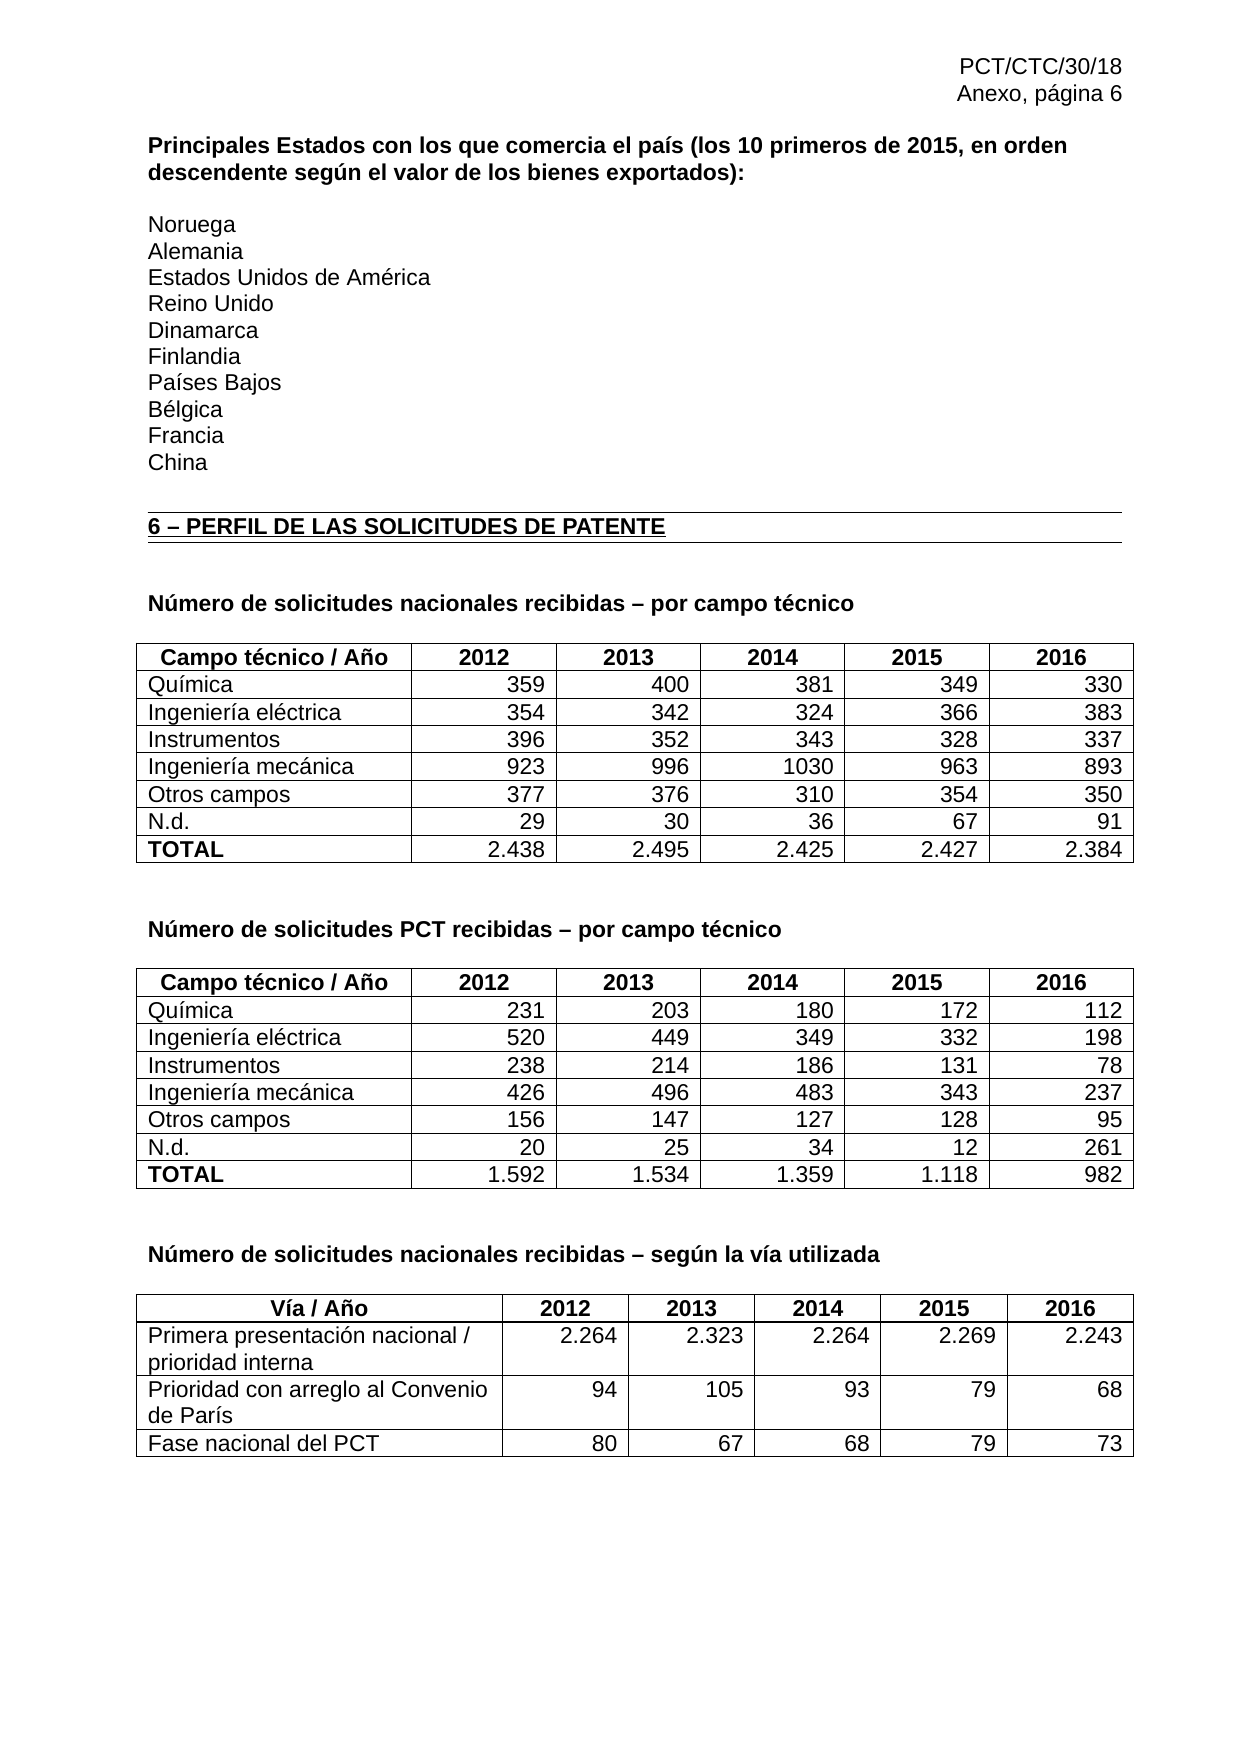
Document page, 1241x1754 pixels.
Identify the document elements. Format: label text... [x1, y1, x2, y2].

table_cell 310 [701, 781, 844, 807]
table_cell 73 [1008, 1430, 1133, 1456]
table_header 2012 [412, 644, 556, 670]
table_cell 180 [701, 997, 844, 1023]
text Número de solicitudes nacionales recibidas – según la vía utilizada [148, 1241, 1122, 1268]
table_cell 68 [755, 1430, 880, 1456]
text Países Bajos [148, 369, 1122, 396]
text Estados Unidos de América [148, 264, 1122, 290]
table_cell 238 [412, 1052, 556, 1078]
table_cell Ingeniería mecánica [137, 1079, 411, 1105]
table_cell 350 [990, 781, 1133, 807]
table_cell 2.427 [845, 836, 989, 862]
table_cell 2.495 [557, 836, 700, 862]
table_cell 354 [845, 781, 989, 807]
table_header 2013 [629, 1295, 754, 1321]
table_header 2016 [990, 644, 1133, 670]
table_cell 29 [412, 808, 556, 834]
table_cell 337 [990, 726, 1133, 752]
table_cell 34 [701, 1134, 844, 1160]
table_cell Química [137, 997, 411, 1023]
table_cell 2.264 [755, 1323, 880, 1375]
table_cell Primera presentación nacional / prioridad interna [137, 1323, 502, 1375]
table_header 2015 [845, 644, 989, 670]
table_cell Instrumentos [137, 726, 411, 752]
table_header 2015 [845, 969, 989, 996]
text Número de solicitudes PCT recibidas – por campo técnico [148, 916, 1122, 942]
table_cell TOTAL [137, 1161, 411, 1187]
table_cell 520 [412, 1024, 556, 1051]
table_header 2013 [557, 644, 700, 670]
table_cell 147 [557, 1106, 700, 1133]
table_header 2012 [412, 969, 556, 996]
table_cell 214 [557, 1052, 700, 1078]
text Alemania [148, 238, 1122, 264]
table_cell 1.359 [701, 1161, 844, 1187]
table_cell N.d. [137, 1134, 411, 1160]
table_cell 2.384 [990, 836, 1133, 862]
table_cell 67 [629, 1430, 754, 1456]
table_cell Otros campos [137, 781, 411, 807]
table_cell 2.438 [412, 836, 556, 862]
table_cell 963 [845, 753, 989, 780]
text Dinamarca [148, 317, 1122, 343]
table_cell 20 [412, 1134, 556, 1160]
table_header 2012 [503, 1295, 628, 1321]
table_cell 79 [881, 1376, 1007, 1429]
table_cell 203 [557, 997, 700, 1023]
table_cell 1.592 [412, 1161, 556, 1187]
table_cell 1030 [701, 753, 844, 780]
table_cell 449 [557, 1024, 700, 1051]
table_header 2015 [881, 1295, 1007, 1321]
text Noruega [148, 211, 1122, 238]
table_cell 483 [701, 1079, 844, 1105]
table_header Campo técnico / Año [137, 969, 411, 996]
table_header 2016 [1008, 1295, 1133, 1321]
table_cell 128 [845, 1106, 989, 1133]
table_cell 332 [845, 1024, 989, 1051]
table_cell 342 [557, 699, 700, 725]
table_cell 330 [990, 671, 1133, 697]
table_cell Ingeniería mecánica [137, 753, 411, 780]
table_cell 349 [845, 671, 989, 697]
table_cell 186 [701, 1052, 844, 1078]
table_cell 36 [701, 808, 844, 834]
table_cell 80 [503, 1430, 628, 1456]
table_cell 91 [990, 808, 1133, 834]
table_header 2013 [557, 969, 700, 996]
table_cell 68 [1008, 1376, 1133, 1429]
table_cell 1.118 [845, 1161, 989, 1187]
table_cell 982 [990, 1161, 1133, 1187]
text Finlandia [148, 343, 1122, 369]
table_cell 95 [990, 1106, 1133, 1133]
table_header 2016 [990, 969, 1133, 996]
table_cell Ingeniería eléctrica [137, 699, 411, 725]
table_cell 105 [629, 1376, 754, 1429]
table_cell 261 [990, 1134, 1133, 1160]
table_cell 25 [557, 1134, 700, 1160]
table_cell N.d. [137, 808, 411, 834]
table_cell 93 [755, 1376, 880, 1429]
table_header Vía / Año [137, 1295, 502, 1321]
table_header Campo técnico / Año [137, 644, 411, 670]
table_cell 366 [845, 699, 989, 725]
table_cell 377 [412, 781, 556, 807]
table_cell 78 [990, 1052, 1133, 1078]
table_cell 79 [881, 1430, 1007, 1456]
text Bélgica [148, 396, 1122, 422]
table_cell 131 [845, 1052, 989, 1078]
table_cell 352 [557, 726, 700, 752]
table_cell 172 [845, 997, 989, 1023]
table_cell TOTAL [137, 836, 411, 862]
table_cell 893 [990, 753, 1133, 780]
table_cell Prioridad con arreglo al Convenio de París [137, 1376, 502, 1429]
table_cell 237 [990, 1079, 1133, 1105]
table_cell 198 [990, 1024, 1133, 1051]
table_cell 30 [557, 808, 700, 834]
table_cell 426 [412, 1079, 556, 1105]
table_header 2014 [701, 644, 844, 670]
table_cell 2.425 [701, 836, 844, 862]
table_cell 496 [557, 1079, 700, 1105]
table_cell 396 [412, 726, 556, 752]
table_cell 376 [557, 781, 700, 807]
table_cell 2.323 [629, 1323, 754, 1375]
table_cell 354 [412, 699, 556, 725]
table_cell Química [137, 671, 411, 697]
text Principales Estados con los que comercia el país (los 10 primeros de 2015, en orden descendente según el valor de los bienes exportados): [148, 132, 1122, 185]
table_cell 381 [701, 671, 844, 697]
table_cell 94 [503, 1376, 628, 1429]
table_cell 2.264 [503, 1323, 628, 1375]
text Número de solicitudes nacionales recibidas – por campo técnico [148, 590, 1122, 616]
table_cell Instrumentos [137, 1052, 411, 1078]
table_cell Otros campos [137, 1106, 411, 1133]
table_cell 923 [412, 753, 556, 780]
table_cell 359 [412, 671, 556, 697]
table_cell 231 [412, 997, 556, 1023]
table_cell 383 [990, 699, 1133, 725]
table_cell 2.269 [881, 1323, 1007, 1375]
table_cell 400 [557, 671, 700, 697]
table_cell Ingeniería eléctrica [137, 1024, 411, 1051]
table_cell 2.243 [1008, 1323, 1133, 1375]
table_cell 343 [701, 726, 844, 752]
text China [148, 448, 1122, 475]
table_cell 1.534 [557, 1161, 700, 1187]
table_header 2014 [701, 969, 844, 996]
table_cell 156 [412, 1106, 556, 1133]
table_cell Fase nacional del PCT [137, 1430, 502, 1456]
table_cell 12 [845, 1134, 989, 1160]
table_cell 324 [701, 699, 844, 725]
table_cell 112 [990, 997, 1133, 1023]
table_cell 127 [701, 1106, 844, 1133]
table_cell 996 [557, 753, 700, 780]
table_cell 349 [701, 1024, 844, 1051]
table_header 2014 [755, 1295, 880, 1321]
text 6 – PERFIL DE LAS SOLICITUDES DE PATENTE [148, 513, 1122, 542]
text Francia [148, 422, 1122, 448]
table_cell 343 [845, 1079, 989, 1105]
table_cell 67 [845, 808, 989, 834]
table_cell 328 [845, 726, 989, 752]
text Reino Unido [148, 290, 1122, 317]
